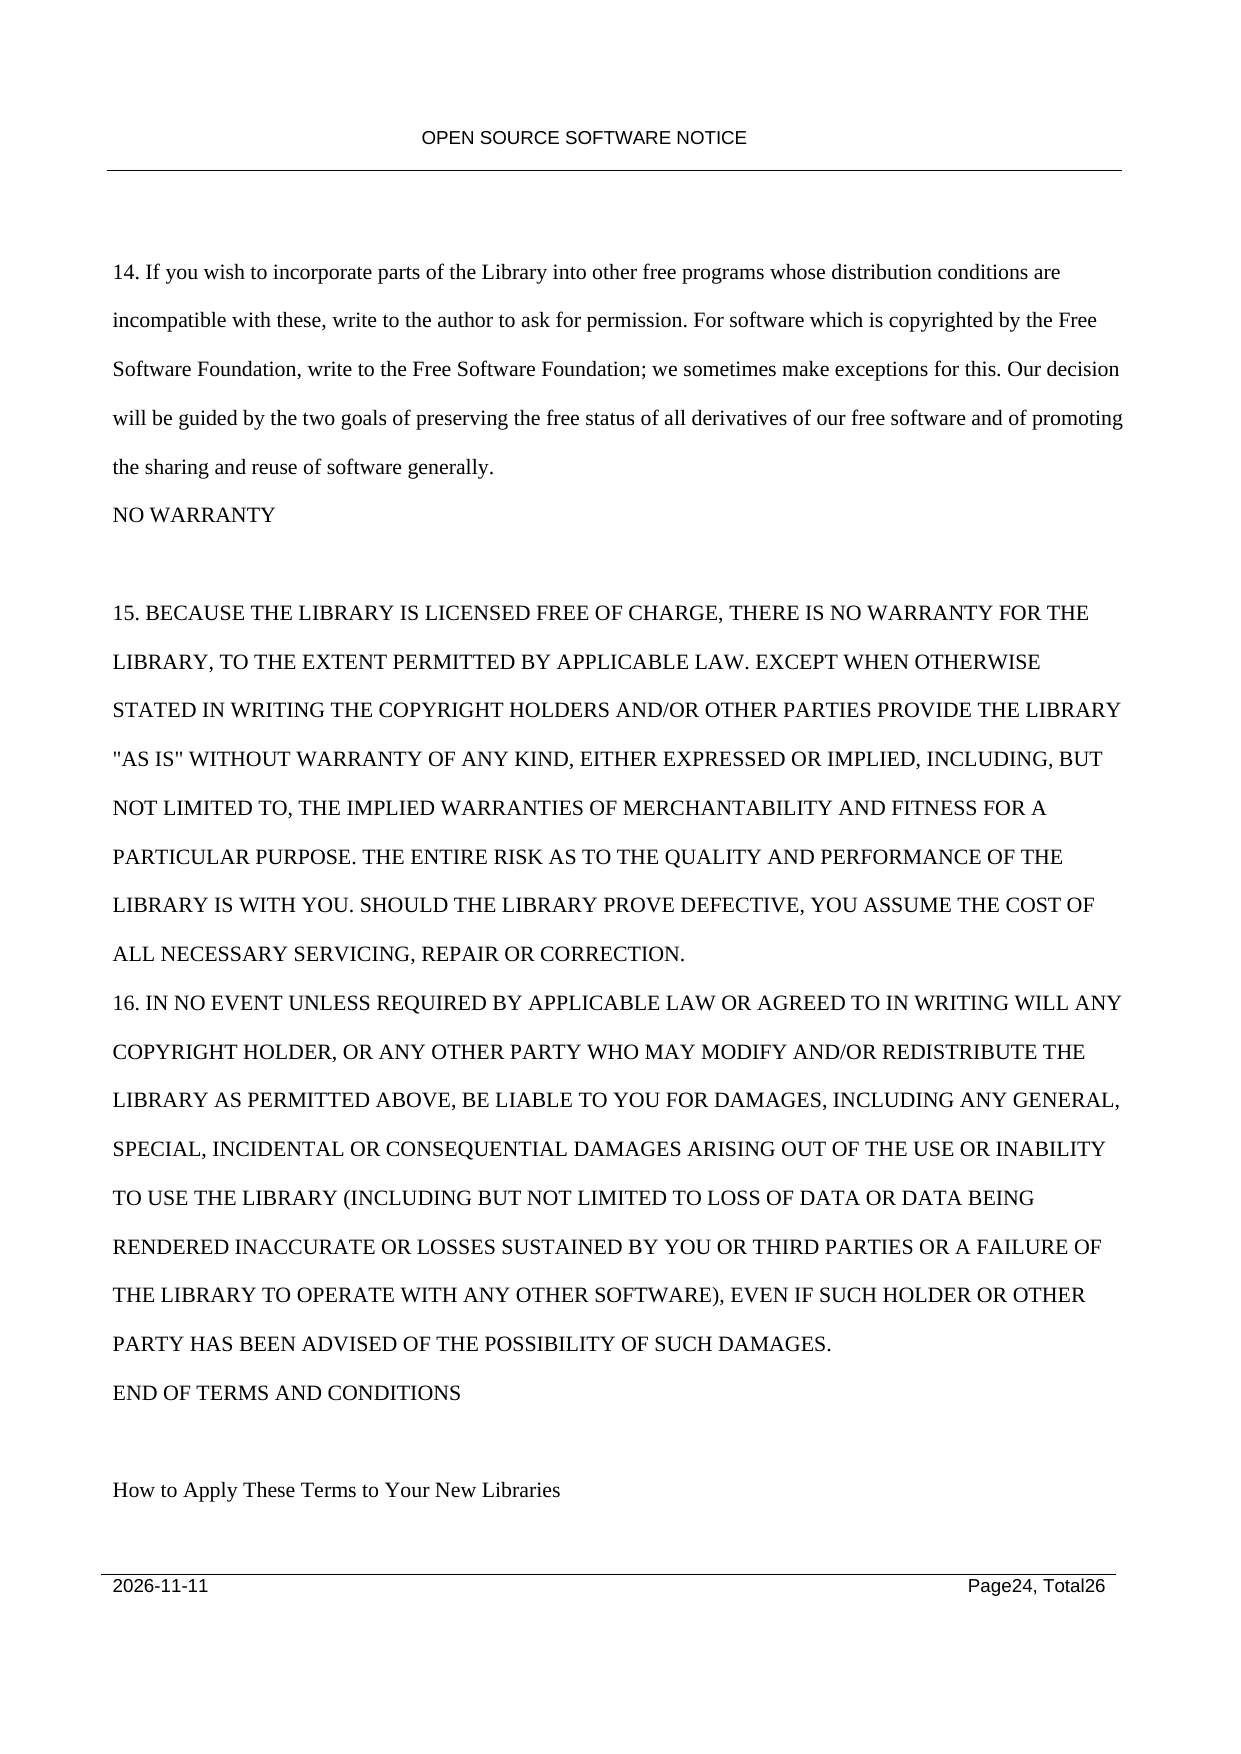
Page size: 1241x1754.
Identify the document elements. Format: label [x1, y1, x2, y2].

text [112, 206, 1128, 1506]
